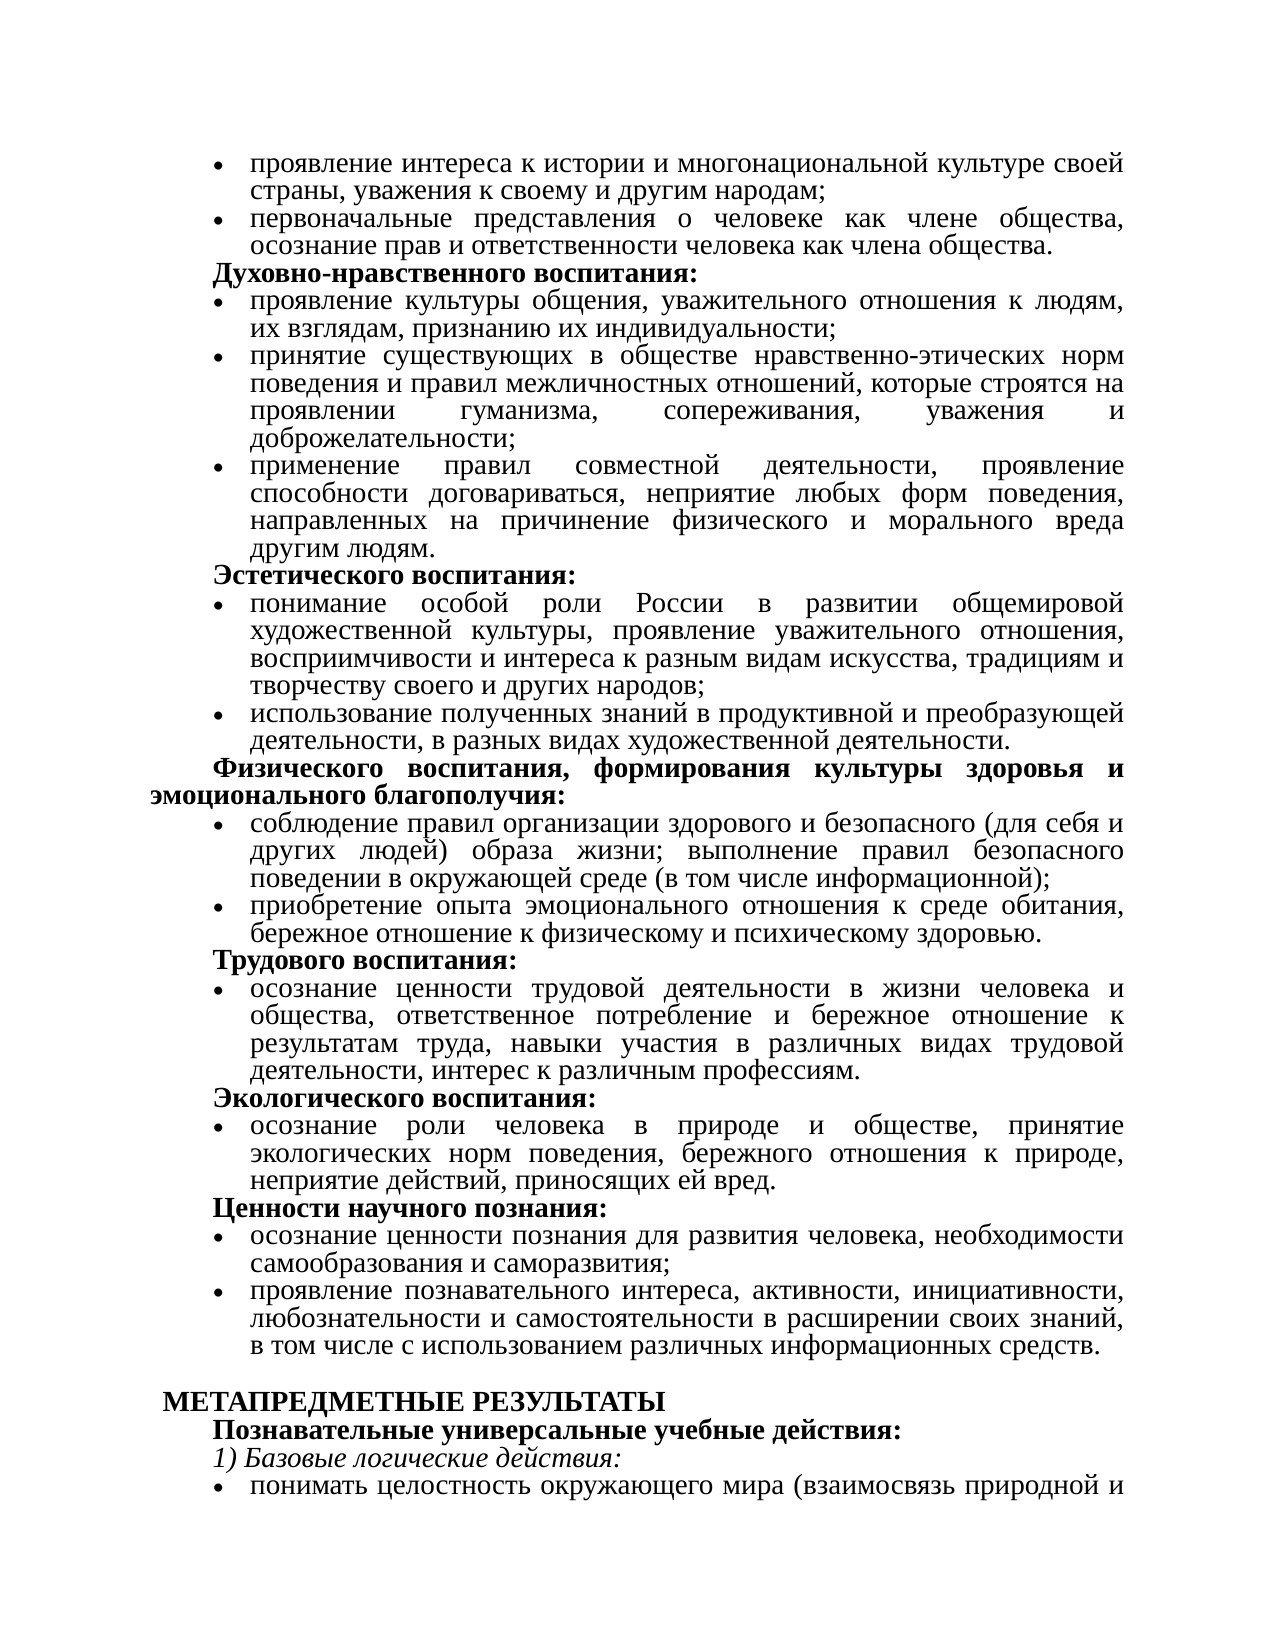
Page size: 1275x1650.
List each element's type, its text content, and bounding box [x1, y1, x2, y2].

list осознание роли человека в природе и обществе, принятие экологических норм поведения, бережного отношения к природе, неприятие действий, приносящих ей вред. [212, 1112, 1125, 1195]
list первоначальные представления о человеке как члене общества, осознание прав и ответственности человека как члена общества. [212, 205, 1125, 260]
text Эстетического воспитания: [150, 562, 1125, 590]
list понимание особой роли России в развитии общемировой художественной культуры, проявление уважительного отношения, восприимчивости и интереса к разным видам искусства, традициям и творчеству своего и других народов; [212, 590, 1125, 700]
list использование полученных знаний в продуктивной и преобразующей деятельности, в разных видах художественной деятельности. [212, 700, 1125, 755]
list проявление познавательного интереса, активности, инициативности, любознательности и самостоятельности в расширении своих знаний, в том числе с использованием различных информационных средств. [212, 1277, 1125, 1360]
list проявление интереса к истории и многонациональной культуре своей страны, уважения к своему и другим народам; [212, 150, 1125, 205]
list соблюдение правил организации здорового и безопасного (для себя и других людей) образа жизни; выполнение правил безопасного поведении в окружающей среде (в том числе информационной); [212, 810, 1125, 892]
text Духовно-нравственного воспитания: [150, 260, 1125, 287]
text Физического воспитания, формирования культуры здоровья и эмоционального благополучия: [150, 755, 1125, 810]
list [212, 1472, 1125, 1500]
text Познавательные универсальные учебные действия: [150, 1417, 1125, 1445]
text 1) Базовые логические действия: [150, 1445, 1125, 1472]
list применение правил совместной деятельности, проявление способности договариваться, неприятие любых форм поведения, направленных на причинение физического и морального вреда другим людям. [212, 452, 1125, 562]
text Ценности научного познания: [150, 1195, 1125, 1222]
list осознание ценности трудовой деятельности в жизни человека и общества, ответственное потребление и бережное отношение к результатам труда, навыки участия в различных видах трудовой деятельности, интерес к различным профессиям. [212, 975, 1125, 1085]
text Трудового воспитания: [150, 947, 1125, 975]
text Экологического воспитания: [150, 1085, 1125, 1112]
list приобретение опыта эмоционального отношения к среде обитания, бережное отношение к физическому и психическому здоровью. [212, 892, 1125, 947]
list осознание ценности познания для развития человека, необходимости самообразования и саморазвития; [212, 1222, 1125, 1277]
list проявление культуры общения, уважительного отношения к людям, их взглядам, признанию их индивидуальности; [212, 287, 1125, 342]
list принятие существующих в обществе нравственно-этических норм поведения и правил межличностных отношений, которые строятся на проявлении гуманизма, сопереживания, уважения и доброжелательности; [212, 342, 1125, 452]
text МЕТАПРЕДМЕТНЫЕ РЕЗУЛЬТАТЫ [162, 1389, 1125, 1417]
